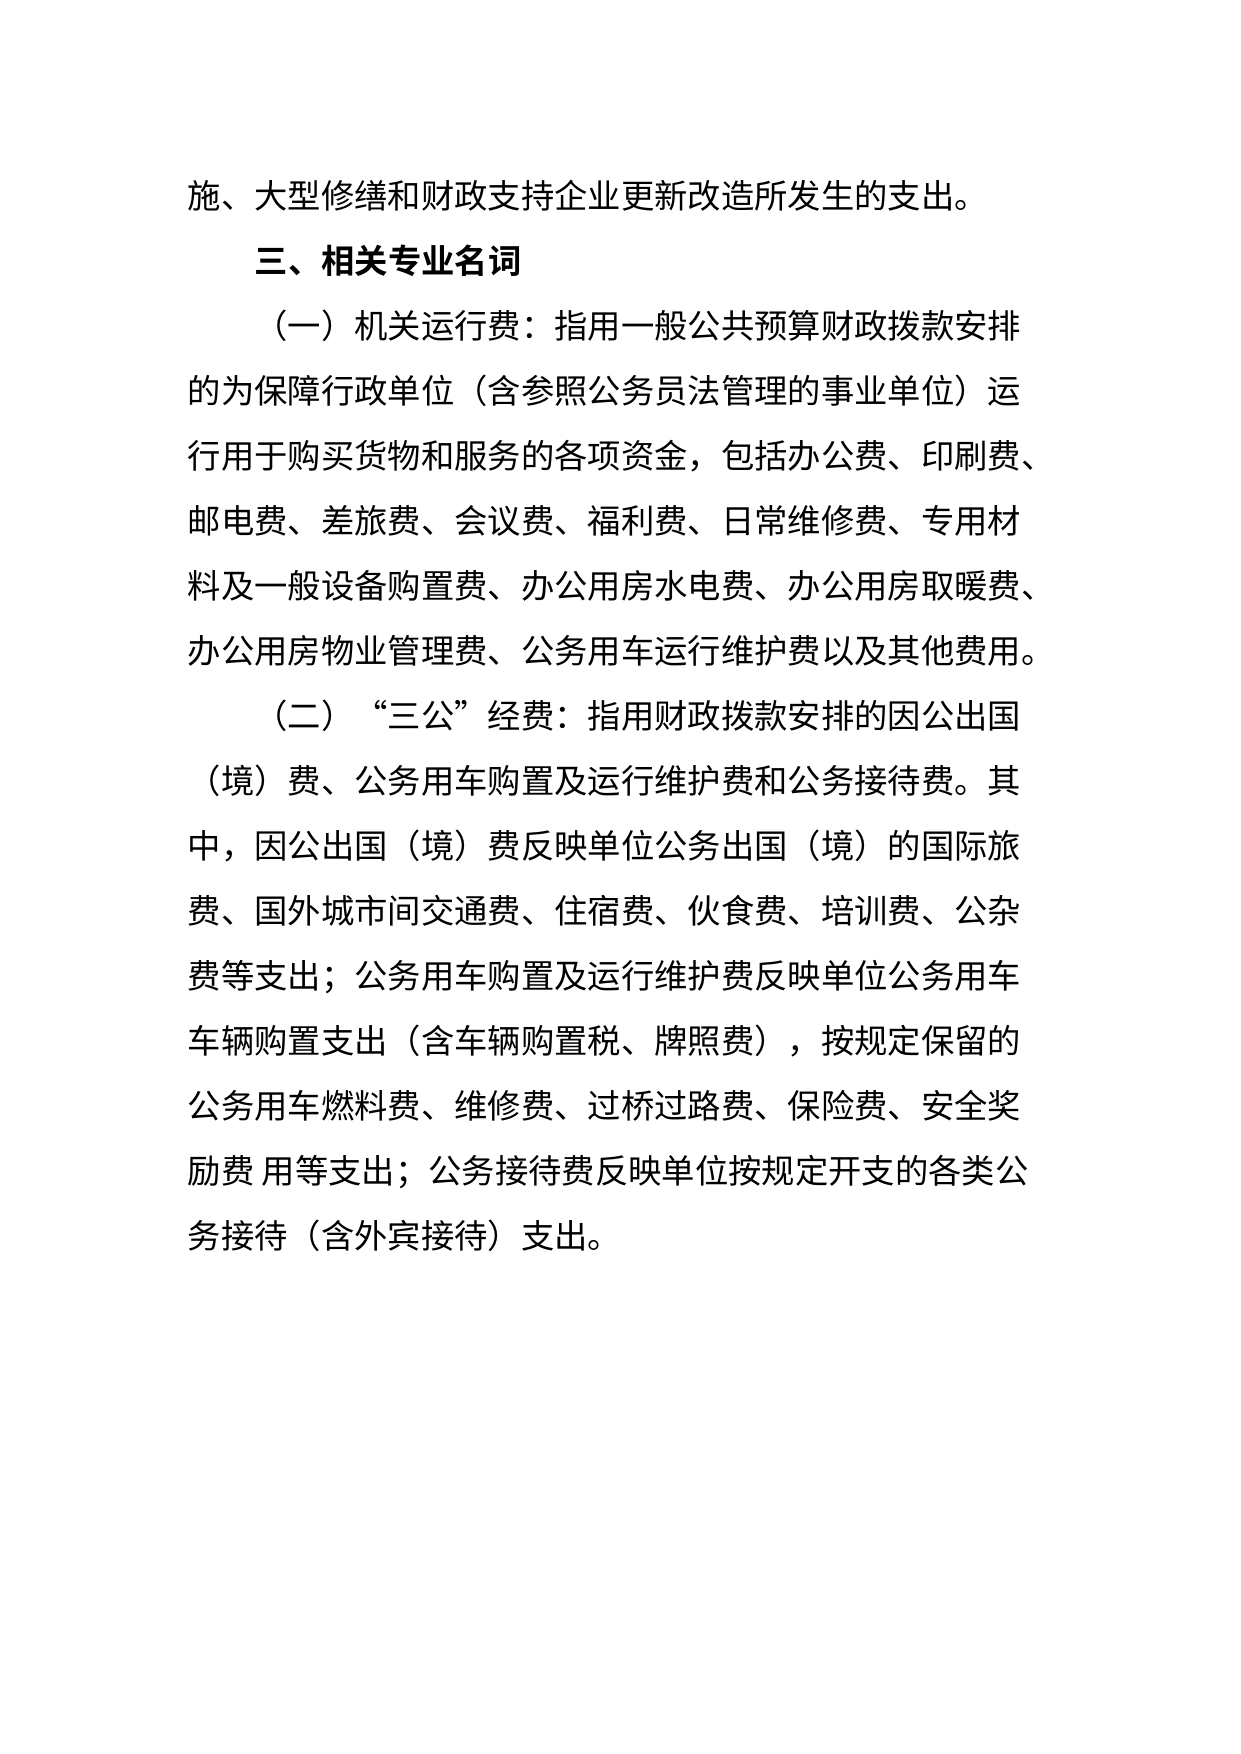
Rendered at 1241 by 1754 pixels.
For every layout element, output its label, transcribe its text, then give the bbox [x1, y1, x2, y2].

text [187, 162, 1053, 227]
text （一）机关运行费：指用一般公共预算财政拨款安排的为保障行政单位（含参照公务员法管理的事业单位）运行用于购买货物和服务的各项资金，包括办公费、印刷费、邮电费、差旅费、会议费、福利费、日常维修费、专用材料及一般设备购置费、办公用房水电费、办公用房取暖费、办公用房物业管理费、公务用车运行维护费以及其他费用。 [187, 292, 1053, 682]
text 三、相关专业名词 [187, 227, 1053, 292]
text （二）“三公”经费：指用财政拨款安排的因公出国（境）费、公务用车购置及运行维护费和公务接待费。其中，因公出国（境）费反映单位公务出国（境）的国际旅费、国外城市间交通费、住宿费、伙食费、培训费、公杂费等支出；公务用车购置及运行维护费反映单位公务用车车辆购置支出（含车辆购置税、牌照费），按规定保留的公务用车燃料费、维修费、过桥过路费、保险费、安全奖励费 用等支出；公务接待费反映单位按规定开支的各类公务接待（含外宾接待）支出。 [187, 682, 1053, 1267]
